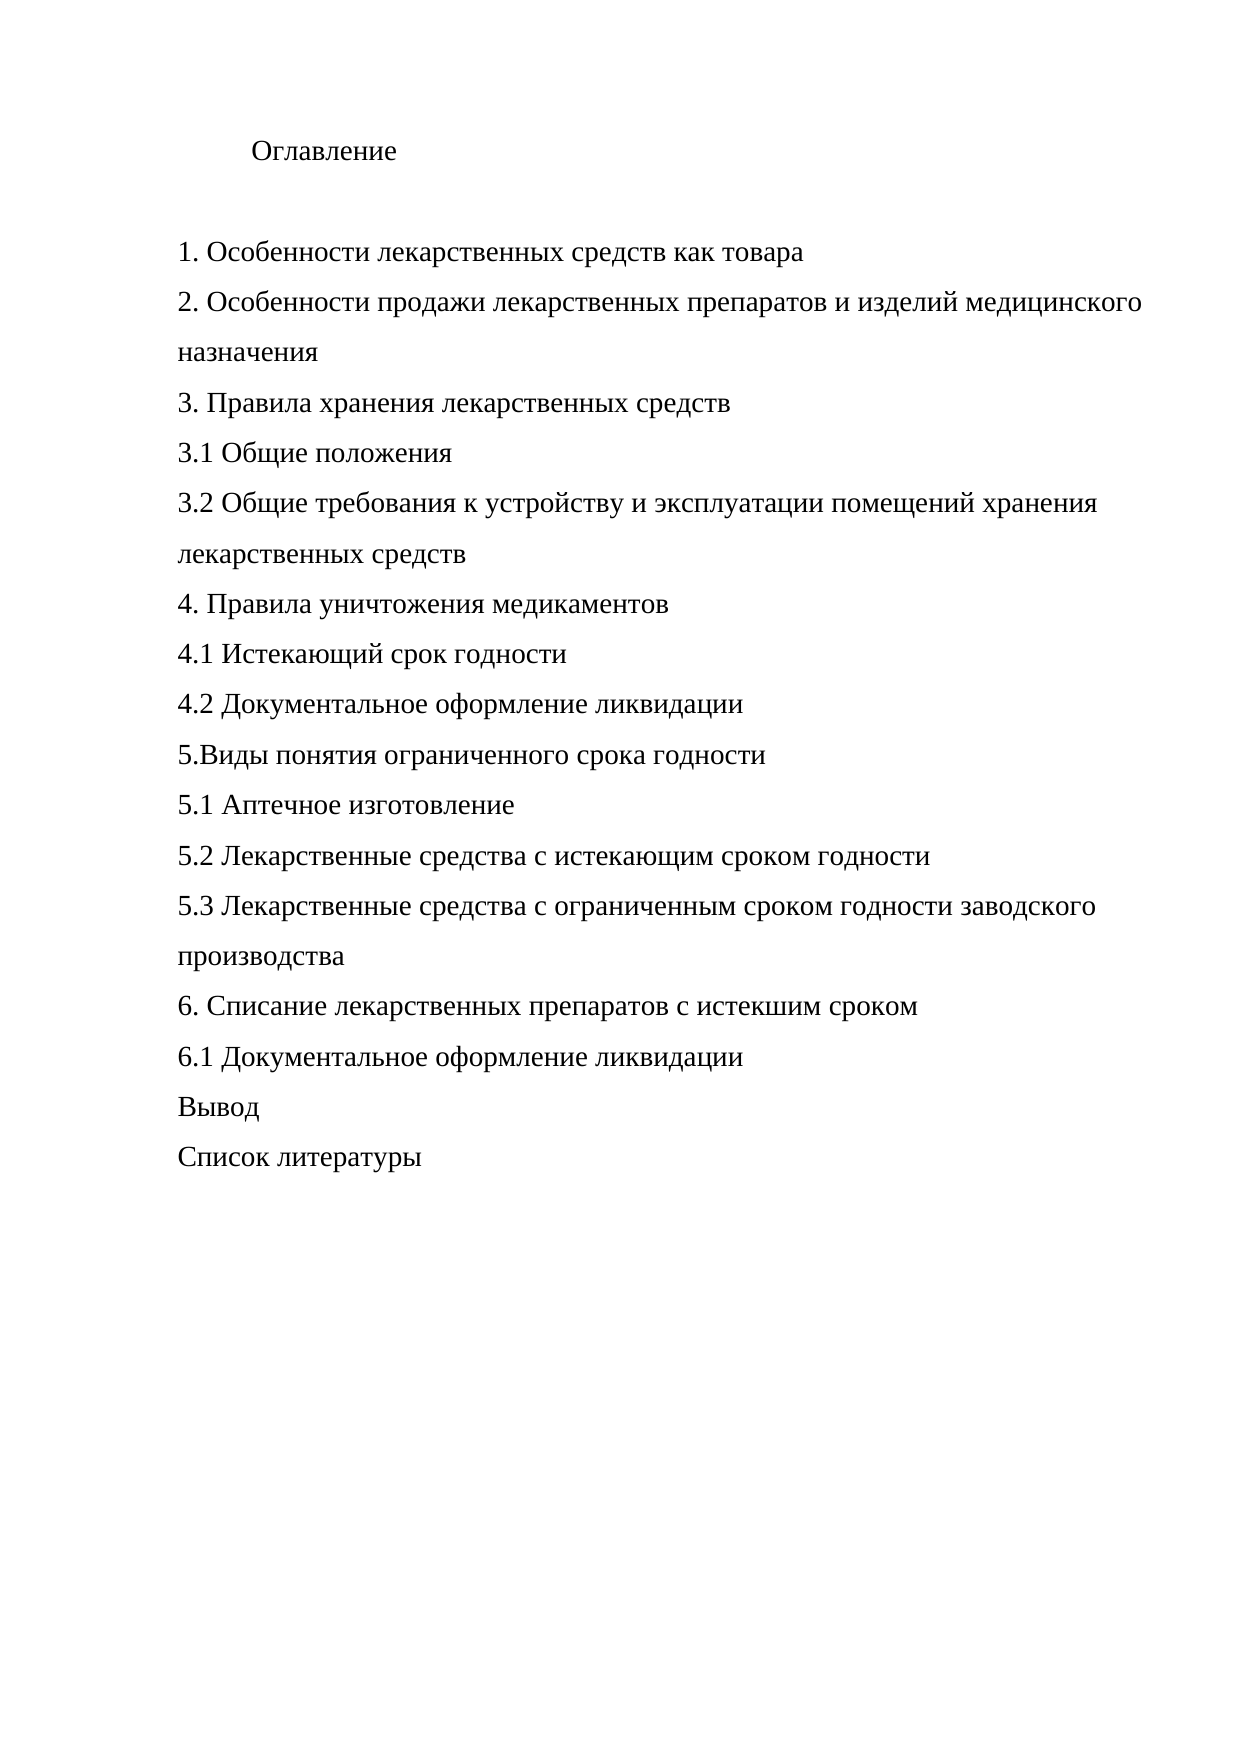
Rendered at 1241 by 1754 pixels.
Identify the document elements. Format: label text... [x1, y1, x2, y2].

text 5.1 Аптечное изготовление [177, 787, 1152, 821]
text 6.1 Документальное оформление ликвидации [177, 1039, 1152, 1072]
text Вывод [177, 1089, 1152, 1123]
text 4. Правила уничтожения медикаментов [177, 586, 1152, 619]
text 3. Правила хранения лекарственных средств [177, 385, 1152, 418]
text 5.2 Лекарственные средства с истекающим сроком годности [177, 838, 1152, 871]
text 3.2 Общие требования к устройству и эксплуатации помещений хранения лекарственных средств [177, 485, 1152, 569]
text 6. Списание лекарственных препаратов с истекшим сроком [177, 988, 1152, 1022]
text Оглавление [177, 133, 1152, 167]
text 2. Особенности продажи лекарственных препаратов и изделий медицинского назначения [177, 284, 1152, 368]
text 4.2 Документальное оформление ликвидации [177, 687, 1152, 720]
text 4.1 Истекающий срок годности [177, 636, 1152, 670]
text 1. Особенности лекарственных средств как товара [177, 234, 1152, 267]
text 3.1 Общие положения [177, 435, 1152, 469]
text 5.Виды понятия ограниченного срока годности [177, 737, 1152, 771]
text 5.3 Лекарственные средства с ограниченным сроком годности заводского производства [177, 888, 1152, 972]
text Список литературы [177, 1139, 1152, 1173]
